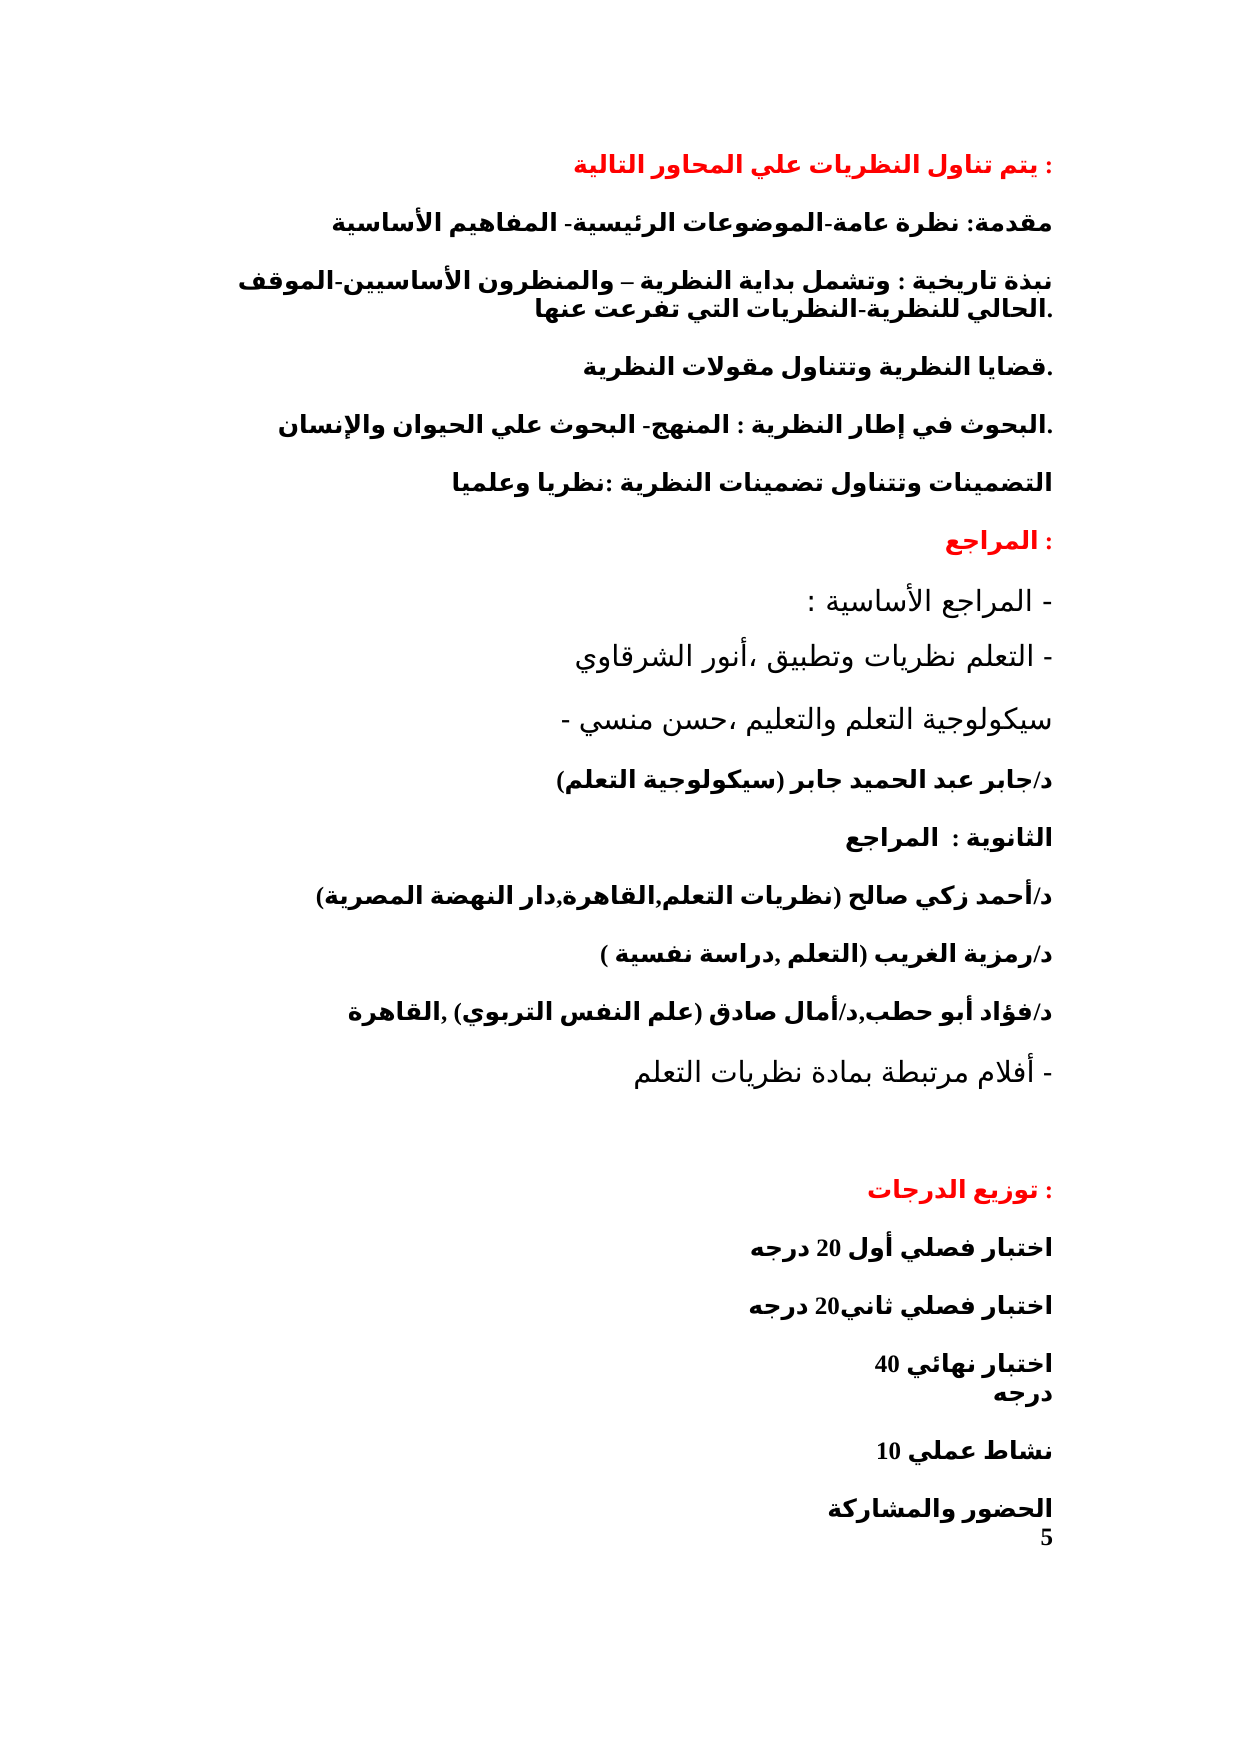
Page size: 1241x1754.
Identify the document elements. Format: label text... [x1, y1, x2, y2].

text توزيع الدرجات : [158, 1175, 1053, 1204]
text البحوث في إطار النظرية : المنهج- البحوث علي الحيوان والإنسان. [187, 410, 1053, 439]
text د/جابر عبد الحميد جابر (سيكولوجية التعلم) [187, 765, 1053, 794]
text اختبار نهائي 40 درجه [763, 1349, 1053, 1407]
text يتم تناول النظريات علي المحاور التالية : [187, 150, 1053, 179]
text التضمينات وتتناول تضمينات النظرية :نظريا وعلميا [187, 468, 1053, 497]
text د/أحمد زكي صالح (نظريات التعلم,القاهرة,دار النهضة المصرية) [187, 881, 1053, 910]
text قضايا النظرية وتتناول مقولات النظرية. [187, 352, 1053, 381]
text الحضور والمشاركة 5 [763, 1494, 1053, 1551]
text - سيكولوجية التعلم والتعليم ،حسن منسي [187, 702, 1053, 736]
text مقدمة: نظرة عامة-الموضوعات الرئيسية- المفاهيم الأساسية [187, 208, 1053, 237]
text - المراجع الأساسية : [187, 584, 1053, 618]
text - التعلم نظريات وتطبيق ،أنور الشرقاوي [187, 639, 1053, 673]
text نشاط عملي 10 [763, 1436, 1053, 1464]
text المراجع : [187, 526, 1053, 555]
text د/فؤاد أبو حطب,د/أمال صادق (علم النفس التربوي) ,القاهرة [187, 997, 1053, 1026]
text - أفلام مرتبطة بمادة نظريات التعلم [187, 1055, 1053, 1088]
text الثانوية : المراجع [187, 823, 1053, 852]
text د/رمزية الغريب (التعلم ,دراسة نفسية ) [187, 939, 1053, 968]
text اختبار فصلي ثاني20 درجه [225, 1291, 1053, 1320]
text نبذة تاريخية : وتشمل بداية النظرية – والمنظرون الأساسيين-الموقف الحالي للنظرية-النظريات التي تفرعت عنها. [187, 266, 1053, 323]
text اختبار فصلي أول 20 درجه [262, 1233, 1053, 1262]
